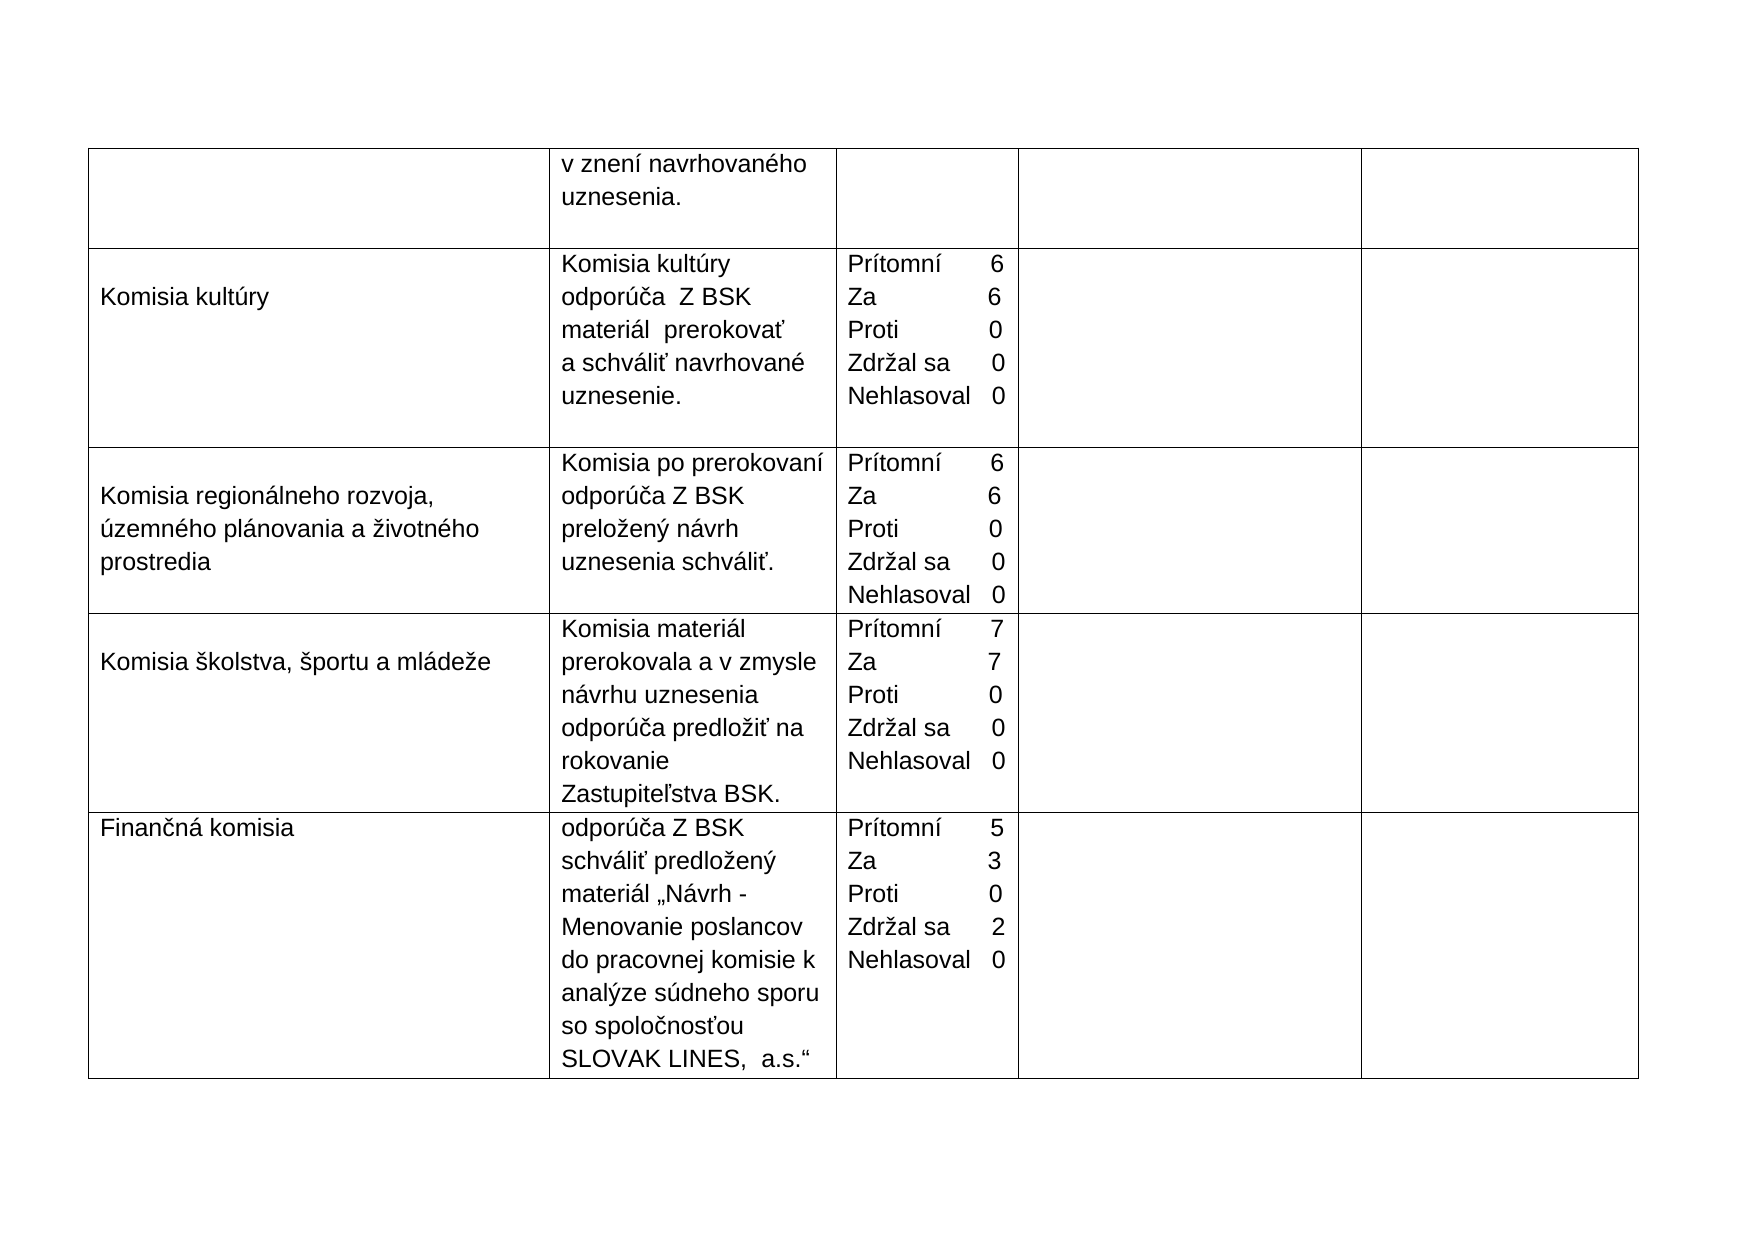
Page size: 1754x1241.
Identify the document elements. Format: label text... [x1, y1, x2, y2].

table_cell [837, 149, 1018, 248]
table_cell [1362, 249, 1638, 447]
table_cell [1019, 249, 1361, 447]
table_cell Komisia kultúry odporúča Z BSK materiál prerokovať a schváliť navrhované uznesenie. [550, 249, 836, 447]
table_cell [1019, 149, 1361, 248]
table_cell Prítomní 5 Za 3 Proti 0 Zdržal sa 2 Nehlasoval 0 [837, 813, 1018, 1077]
table_cell [1362, 448, 1638, 613]
table_cell Prítomní 6 Za 6 Proti 0 Zdržal sa 0 Nehlasoval 0 [837, 448, 1018, 613]
table_cell Komisia materiál prerokovala a v zmysle návrhu uznesenia odporúča predložiť na rokovanie Zastupiteľstva BSK. [550, 614, 836, 812]
table_cell [1362, 813, 1638, 1077]
table_cell Prítomní 6 Za 6 Proti 0 Zdržal sa 0 Nehlasoval 0 [837, 249, 1018, 447]
table_cell Prítomní 7 Za 7 Proti 0 Zdržal sa 0 Nehlasoval 0 [837, 614, 1018, 812]
table_cell Komisia školstva, športu a mládeže [89, 614, 549, 812]
table_cell odporúča Z BSK schváliť predložený materiál „Návrh - Menovanie poslancov do pracovnej komisie k analýze súdneho sporu so spoločnosťou SLOVAK LINES, a.s.“ [550, 813, 836, 1077]
table_cell Komisia regionálneho rozvoja, územného plánovania a životného prostredia [89, 448, 549, 613]
table_cell [1362, 149, 1638, 248]
table_cell Finančná komisia [89, 813, 549, 1077]
table_cell [1019, 813, 1361, 1077]
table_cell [550, 149, 836, 248]
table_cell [89, 149, 549, 248]
table_cell Komisia po prerokovaní odporúča Z BSK preložený návrh uznesenia schváliť. [550, 448, 836, 613]
table_cell [1019, 448, 1361, 613]
table_cell Komisia kultúry [89, 249, 549, 447]
table_cell [1019, 614, 1361, 812]
table_cell [1362, 614, 1638, 812]
